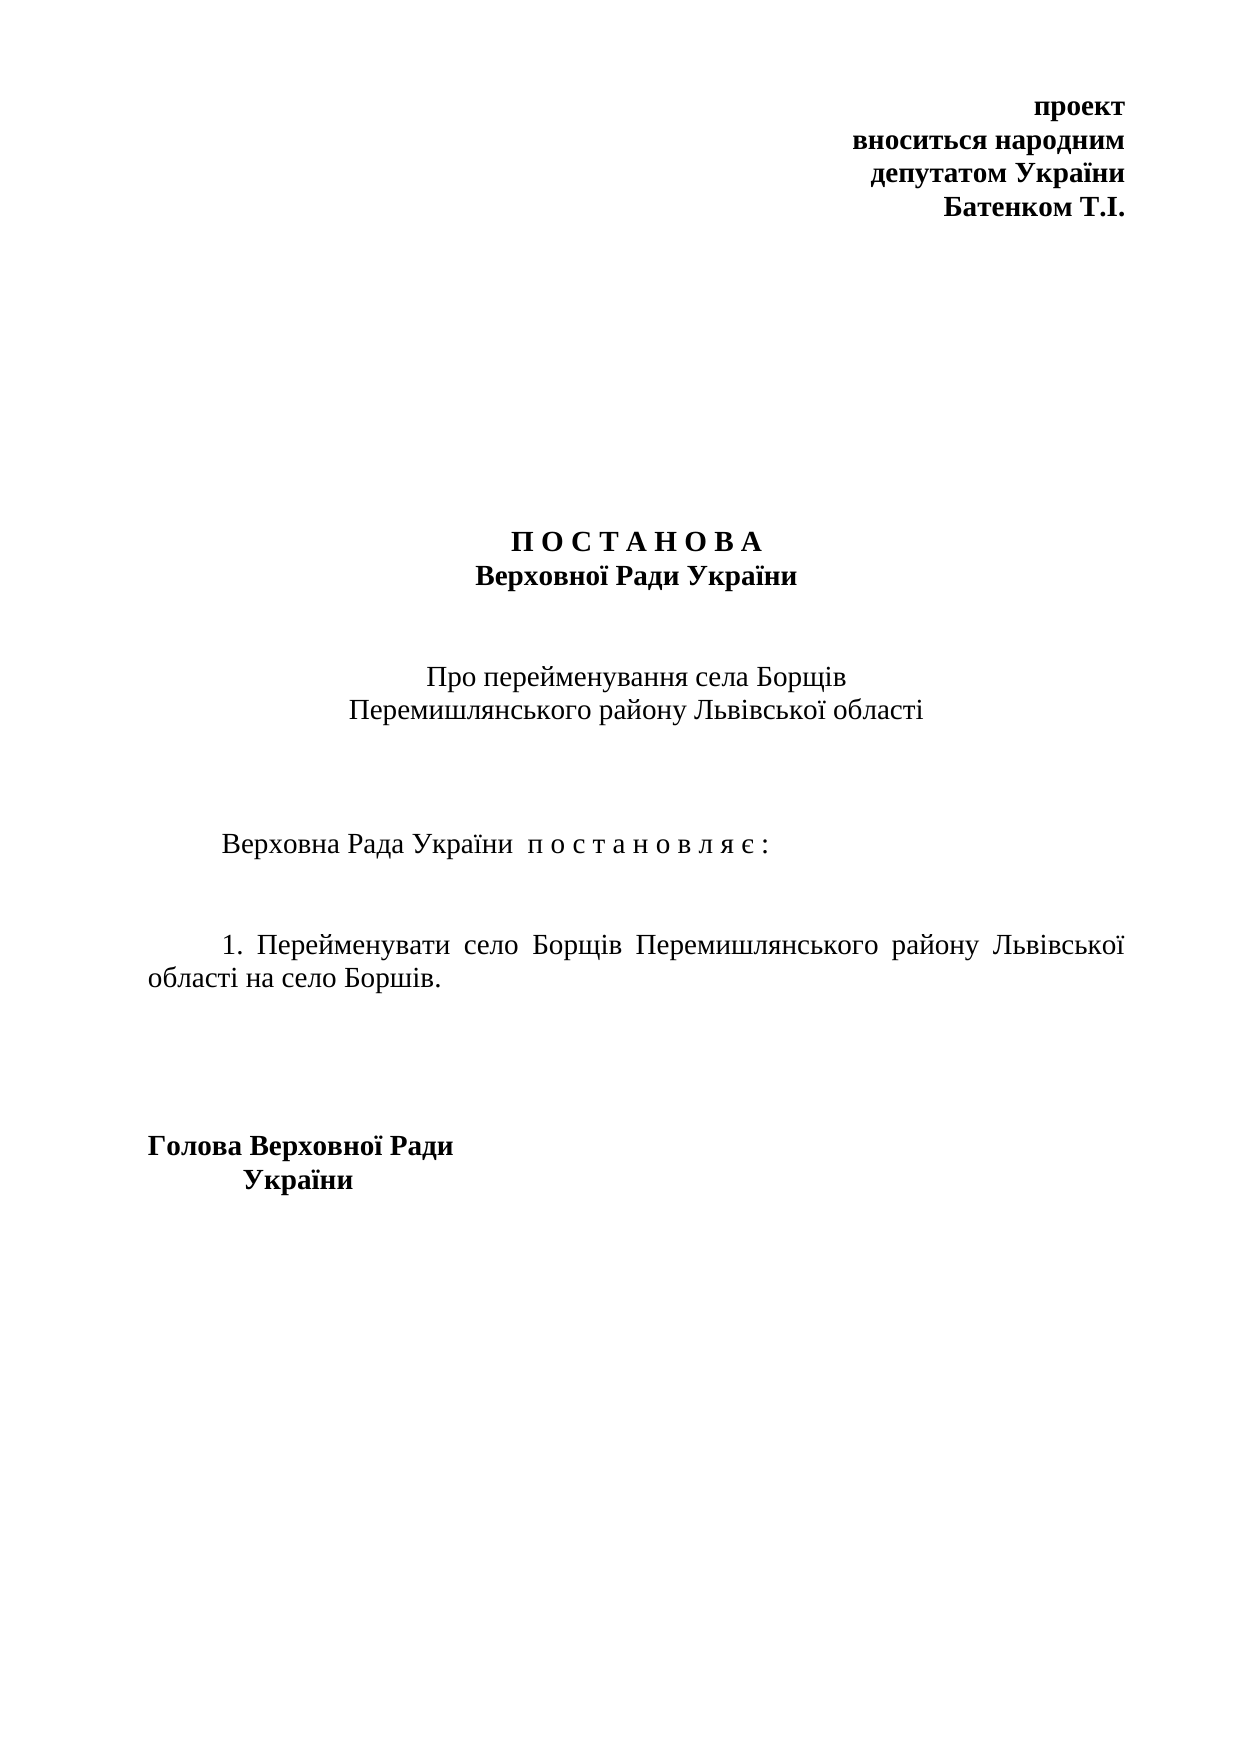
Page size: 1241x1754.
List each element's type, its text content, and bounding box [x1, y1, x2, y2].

text Батенком Т.І. [148, 189, 1125, 223]
text Верховної Ради України [148, 558, 1125, 592]
text 1. Перейменувати село Борщів Перемишлянського району Львівської області на село Боршів. [148, 927, 1125, 994]
text Голова Верховної Ради [148, 1128, 1125, 1162]
text Про перейменування села Борщів [148, 659, 1125, 692]
text України [148, 1162, 1125, 1195]
text П О С Т А Н О В А [148, 524, 1125, 558]
text Перемишлянського району Львівської області [148, 692, 1125, 726]
text вноситься народним [148, 122, 1125, 156]
text проект [148, 88, 1125, 122]
text Верховна Рада України п о с т а н о в л я є : [148, 826, 1125, 860]
text депутатом України [148, 156, 1125, 189]
